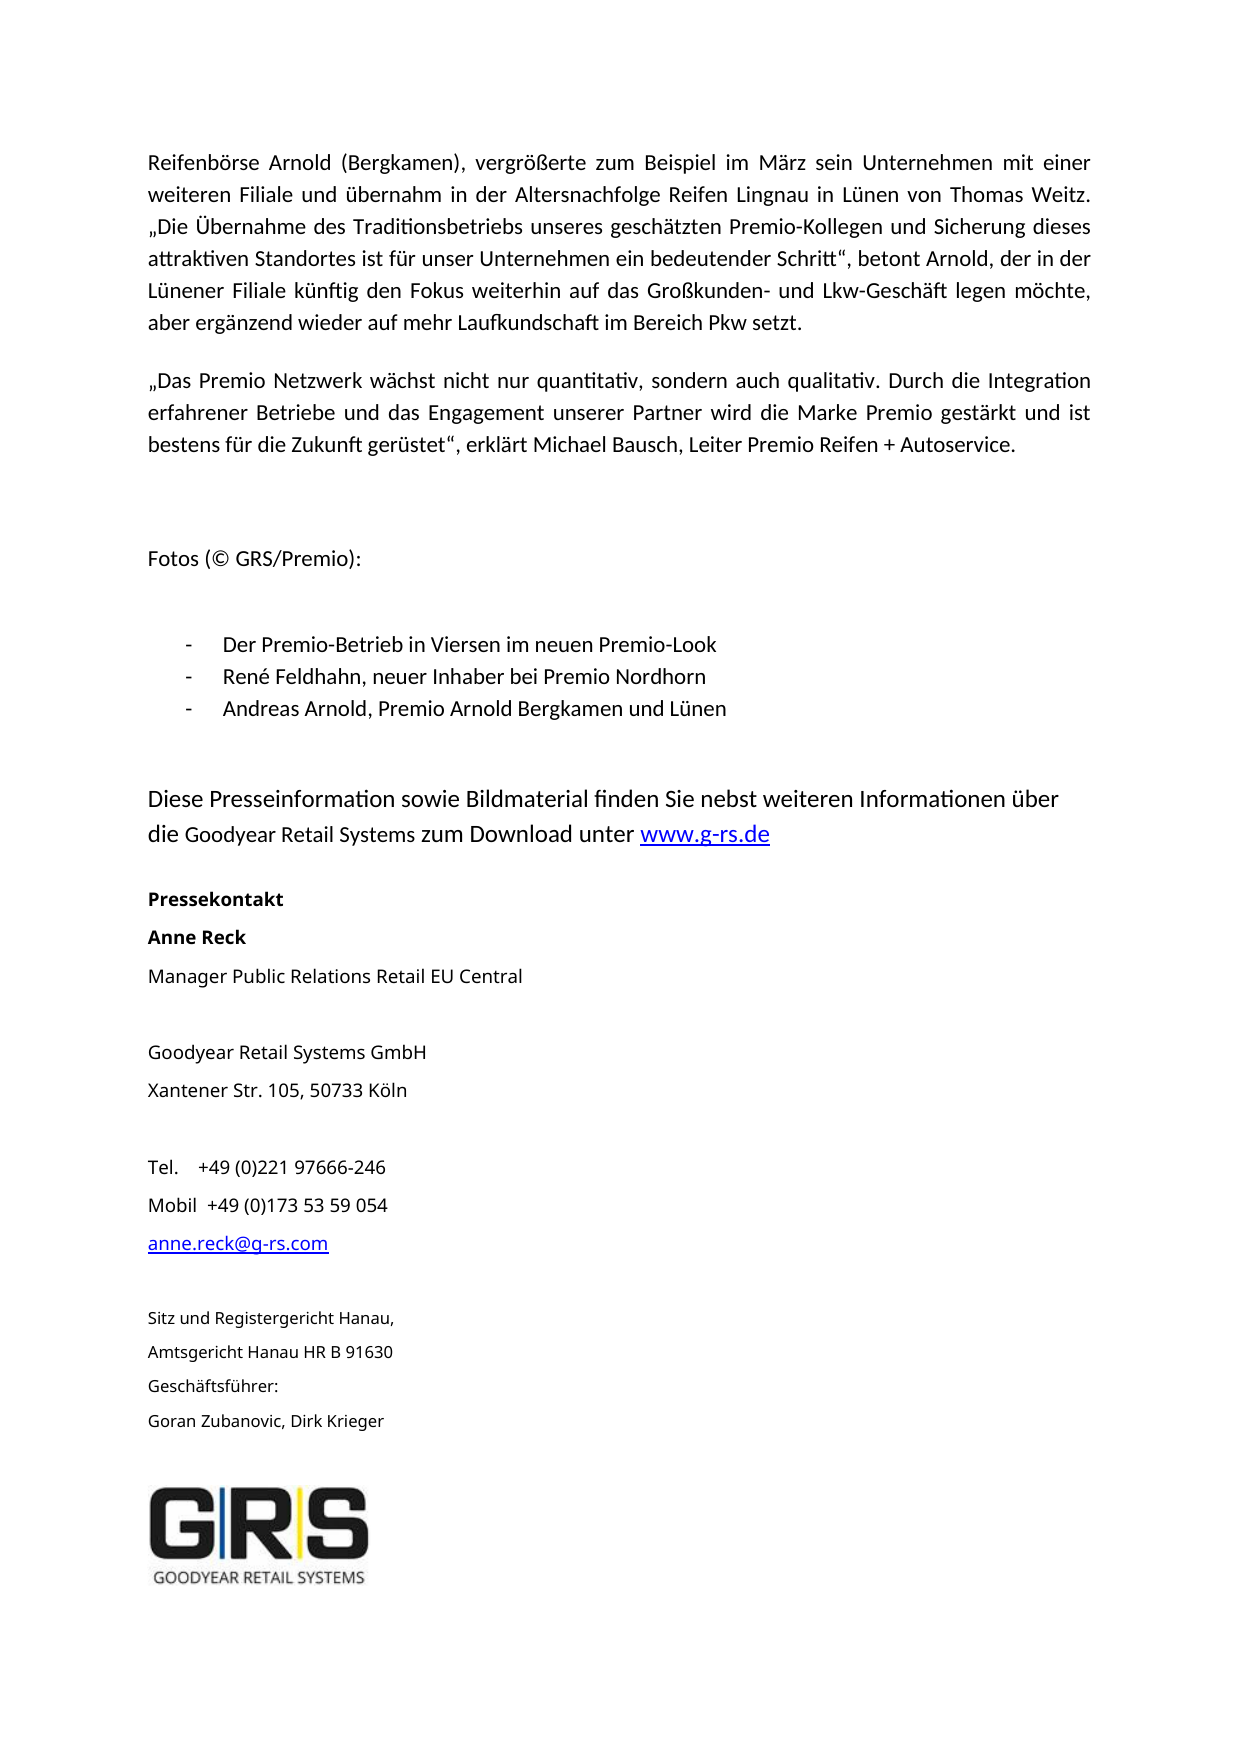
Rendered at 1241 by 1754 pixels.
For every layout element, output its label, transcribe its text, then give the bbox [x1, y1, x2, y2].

text Mobil +49 (0)173 53 59 054 [148, 1192, 1093, 1218]
text Fotos (© GRS/Premio): [148, 544, 1093, 572]
text Sitz und Registergericht Hanau, [148, 1307, 1093, 1330]
text Xantener Str. 105, 50733 Köln [148, 1078, 1093, 1103]
text Goodyear Retail Systems GmbH [148, 1039, 1093, 1065]
text „Das Premio Netzwerk wächst nicht nur quantitativ, sondern auch qualitativ. Durch die Integration erfahrener Betriebe und das Engagement unserer Partner wird die Marke Premio gestärkt und ist bestens für die Zukunft gerüstet“, erklärt Michael Bausch, Leiter Premio Reifen + Autoservice. [148, 366, 1093, 458]
text anne.reck@g-rs.com [148, 1231, 1093, 1256]
picture [147, 1485, 372, 1587]
list Der Premio-Betrieb in Viersen im neuen Premio-Look [185, 630, 1093, 658]
text Anne Reck [148, 925, 1093, 950]
text Manager Public Relations Retail EU Central [148, 963, 1093, 988]
text Pressekontakt [148, 886, 1093, 912]
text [148, 148, 1093, 337]
text Diese Presseinformation sowie Bildmaterial finden Sie nebst weiteren Informationen über die Goodyear Retail Systems zum Download unter www.g-rs.de [148, 783, 1093, 849]
list René Feldhahn, neuer Inhaber bei Premio Nordhorn [185, 662, 1093, 690]
text Tel. +49 (0)221 97666-246 [148, 1154, 1093, 1179]
list Andreas Arnold, Premio Arnold Bergkamen und Lünen [185, 694, 1093, 722]
text Goran Zubanovic, Dirk Krieger [148, 1409, 1093, 1432]
text Amtsgericht Hanau HR B 91630 Geschäftsführer: [148, 1341, 1093, 1398]
